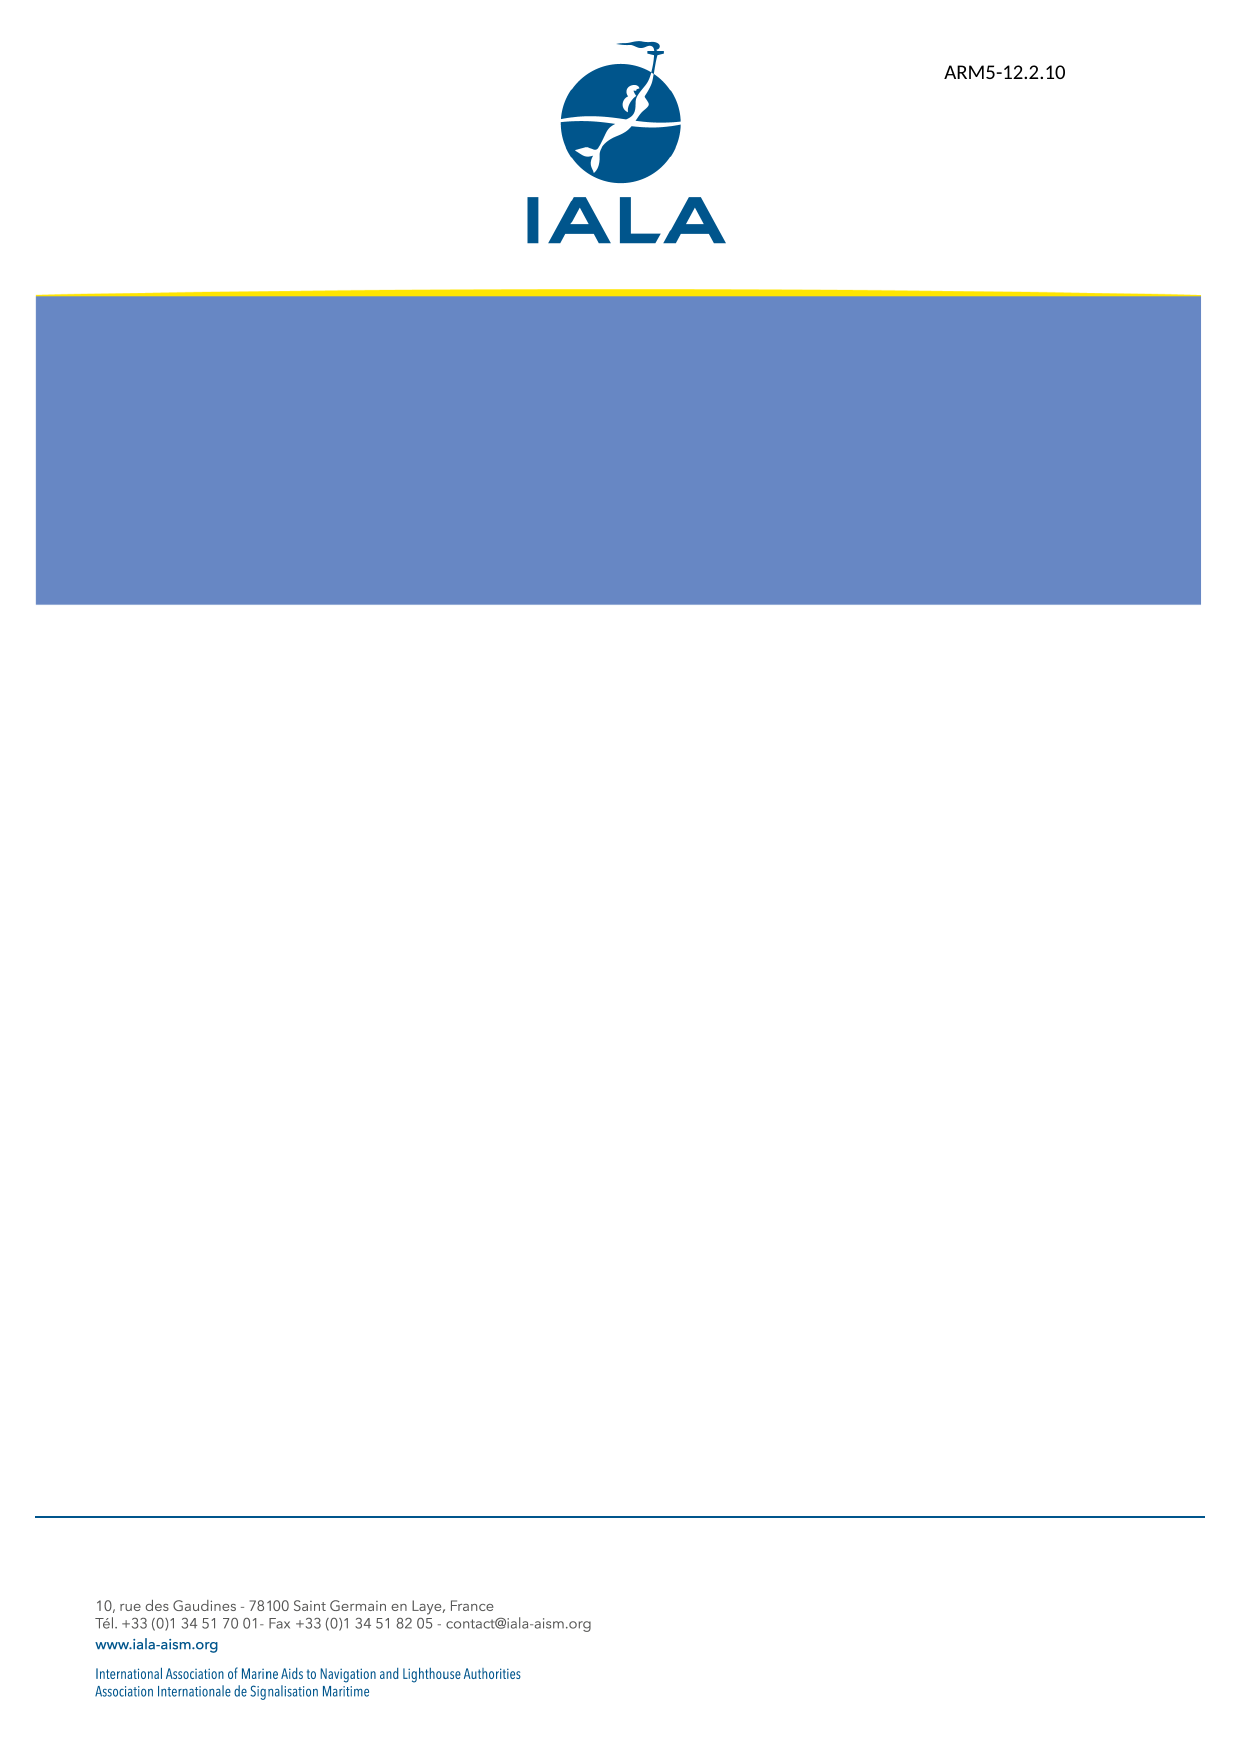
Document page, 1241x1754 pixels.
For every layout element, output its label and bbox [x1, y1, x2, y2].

picture [0, 29, 1240, 616]
picture [89, 1595, 622, 1714]
